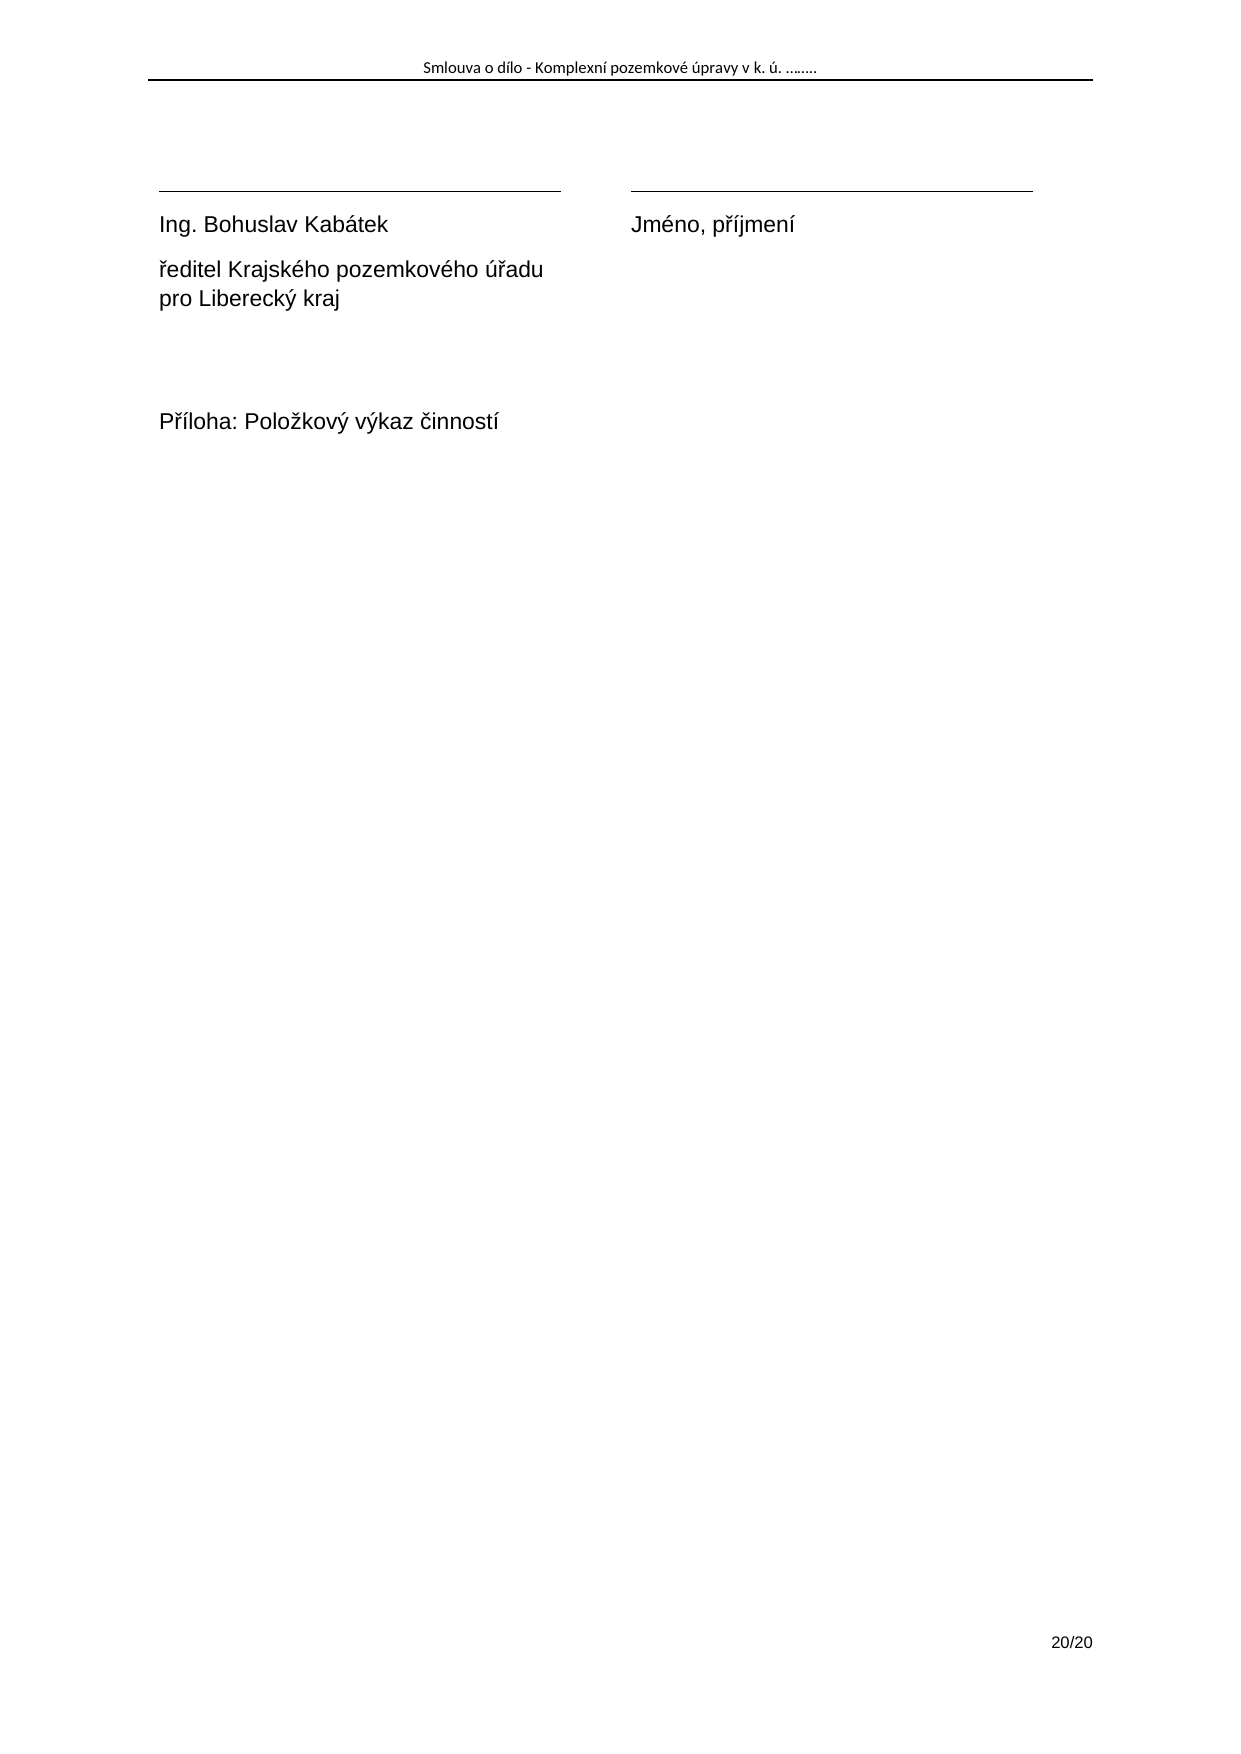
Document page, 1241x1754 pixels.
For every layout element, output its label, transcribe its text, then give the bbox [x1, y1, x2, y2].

table_cell Příloha: Položkový výkaz činností [148, 330, 1092, 453]
table_cell Jméno, příjmení [620, 163, 1092, 330]
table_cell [148, 163, 619, 330]
